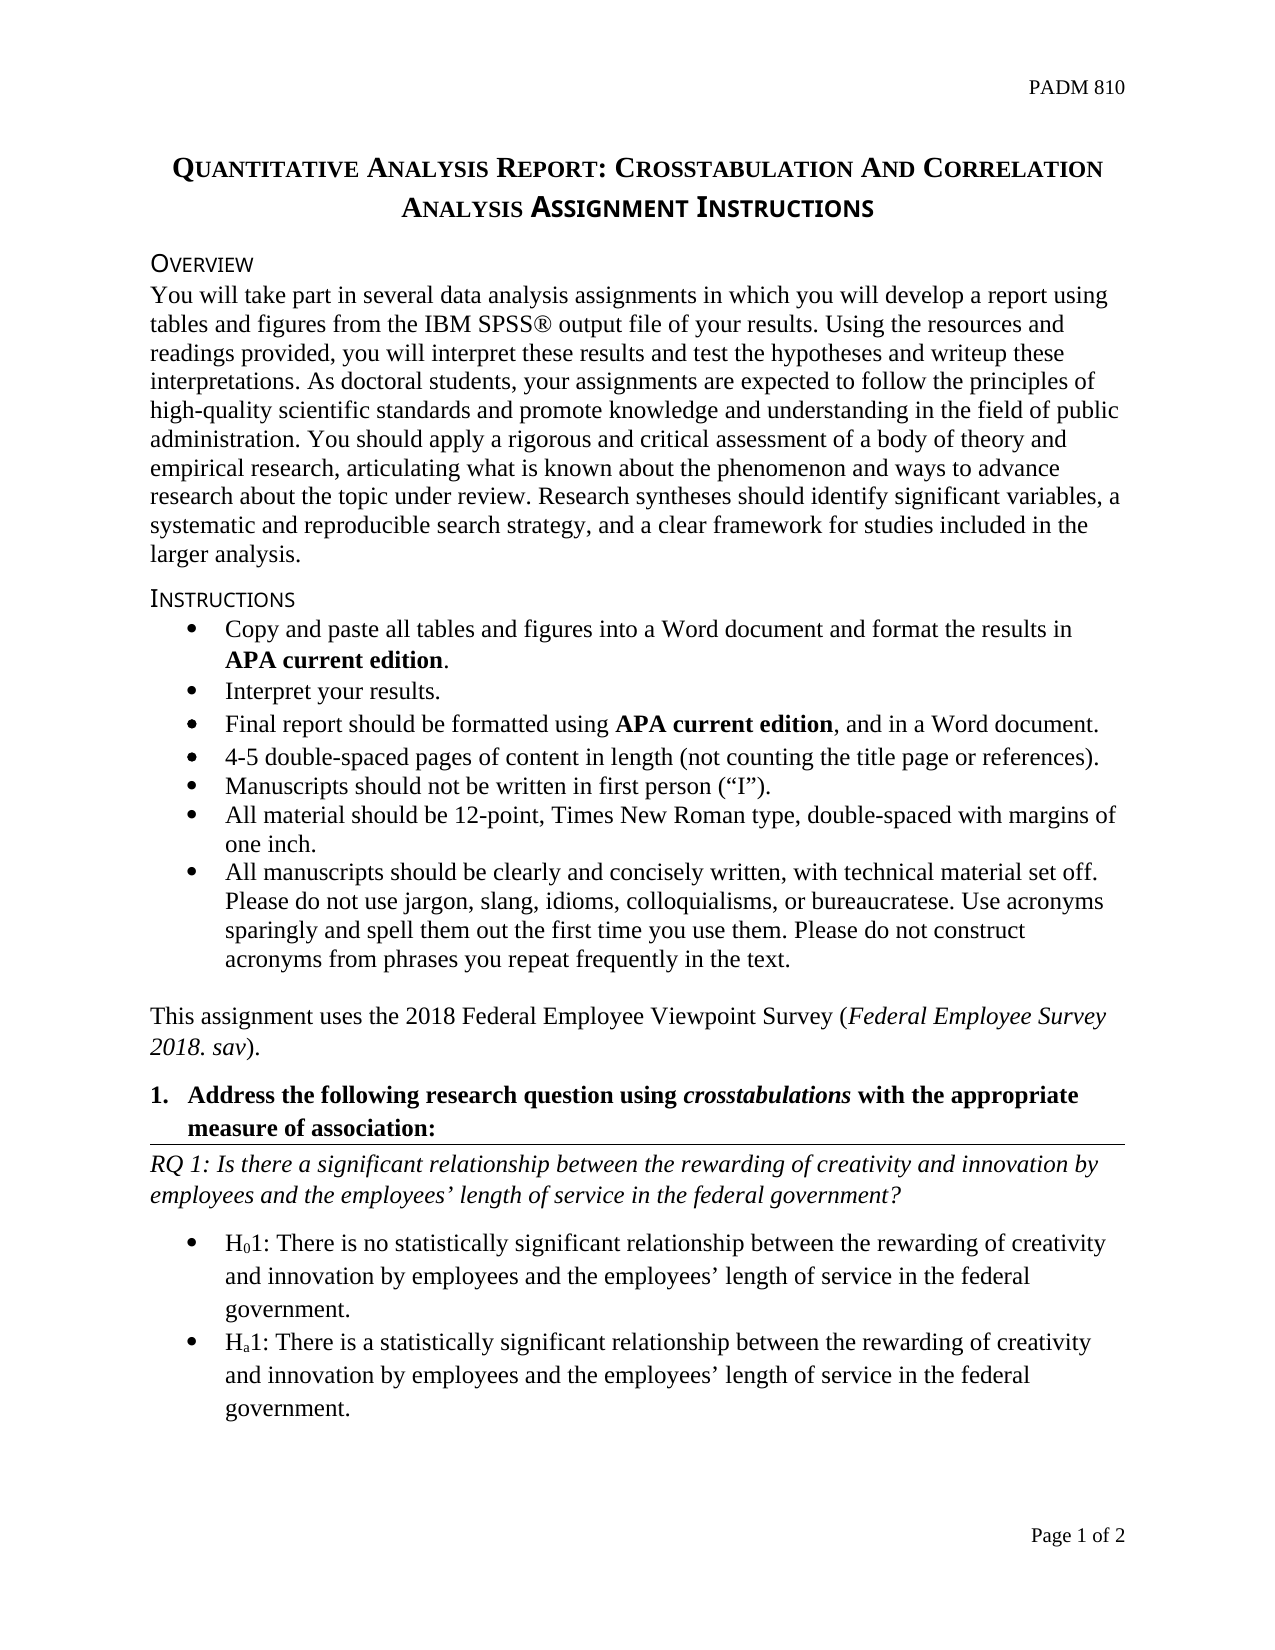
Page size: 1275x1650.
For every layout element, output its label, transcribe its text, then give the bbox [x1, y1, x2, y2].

list Interpret your results. [187, 676, 1125, 705]
list Address the following research question using crosstabulations with the appropriate measure of association: [150, 1080, 1125, 1144]
list Manuscripts should not be written in first person (“I”). [187, 771, 1125, 800]
list Final report should be formatted using APA current edition, and in a Word document. [187, 709, 1125, 738]
text RQ 1: Is there a significant relationship between the rewarding of creativity and innovation by employees and the employees’ length of service in the federal government? [150, 1149, 1125, 1209]
list H01: There is no statistically significant relationship between the rewarding of creativity and innovation by employees and the employees’ length of service in the federal government. [187, 1228, 1125, 1323]
text Instructions [150, 580, 1125, 614]
list 4-5 double-spaced pages of content in length (not counting the title page or references). [187, 742, 1125, 771]
list Ha1: There is a statistically significant relationship between the rewarding of creativity and innovation by employees and the employees’ length of service in the federal government. [187, 1327, 1125, 1422]
text Quantitative Analysis Report: Crosstabulation And Correlation Analysis Assignment Instructions [150, 150, 1125, 226]
list All material should be 12-point, Times New Roman type, double-spaced with margins of one inch. [187, 800, 1125, 857]
text You will take part in several data analysis assignments in which you will develop a report using tables and figures from the IBM SPSS® output file of your results. Using the resources and readings provided, you will interpret these results and test the hypotheses and writeup these interpretations. As doctoral students, your assignments are expected to follow the principles of high-quality scientific standards and promote knowledge and understanding in the field of public administration. You should apply a rigorous and critical assessment of a body of theory and empirical research, articulating what is known about the phenomenon and ways to advance research about the topic under review. Research syntheses should identify significant variables, a systematic and reproducible search strategy, and a clear framework for studies included in the larger analysis. [150, 280, 1125, 568]
list All manuscripts should be clearly and concisely written, with technical material set off. Please do not use jargon, slang, idioms, colloquialisms, or bureaucratese. Use acronyms sparingly and spell them out the first time you use them. Please do not construct acronyms from phrases you repeat frequently in the text. [187, 857, 1125, 972]
list Copy and paste all tables and figures into a Word document and format the results in APA current edition. [187, 614, 1125, 674]
text This assignment uses the 2018 Federal Employee Viewpoint Survey (Federal Employee Survey 2018. sav). [150, 1001, 1125, 1061]
text Overview [150, 246, 1125, 280]
